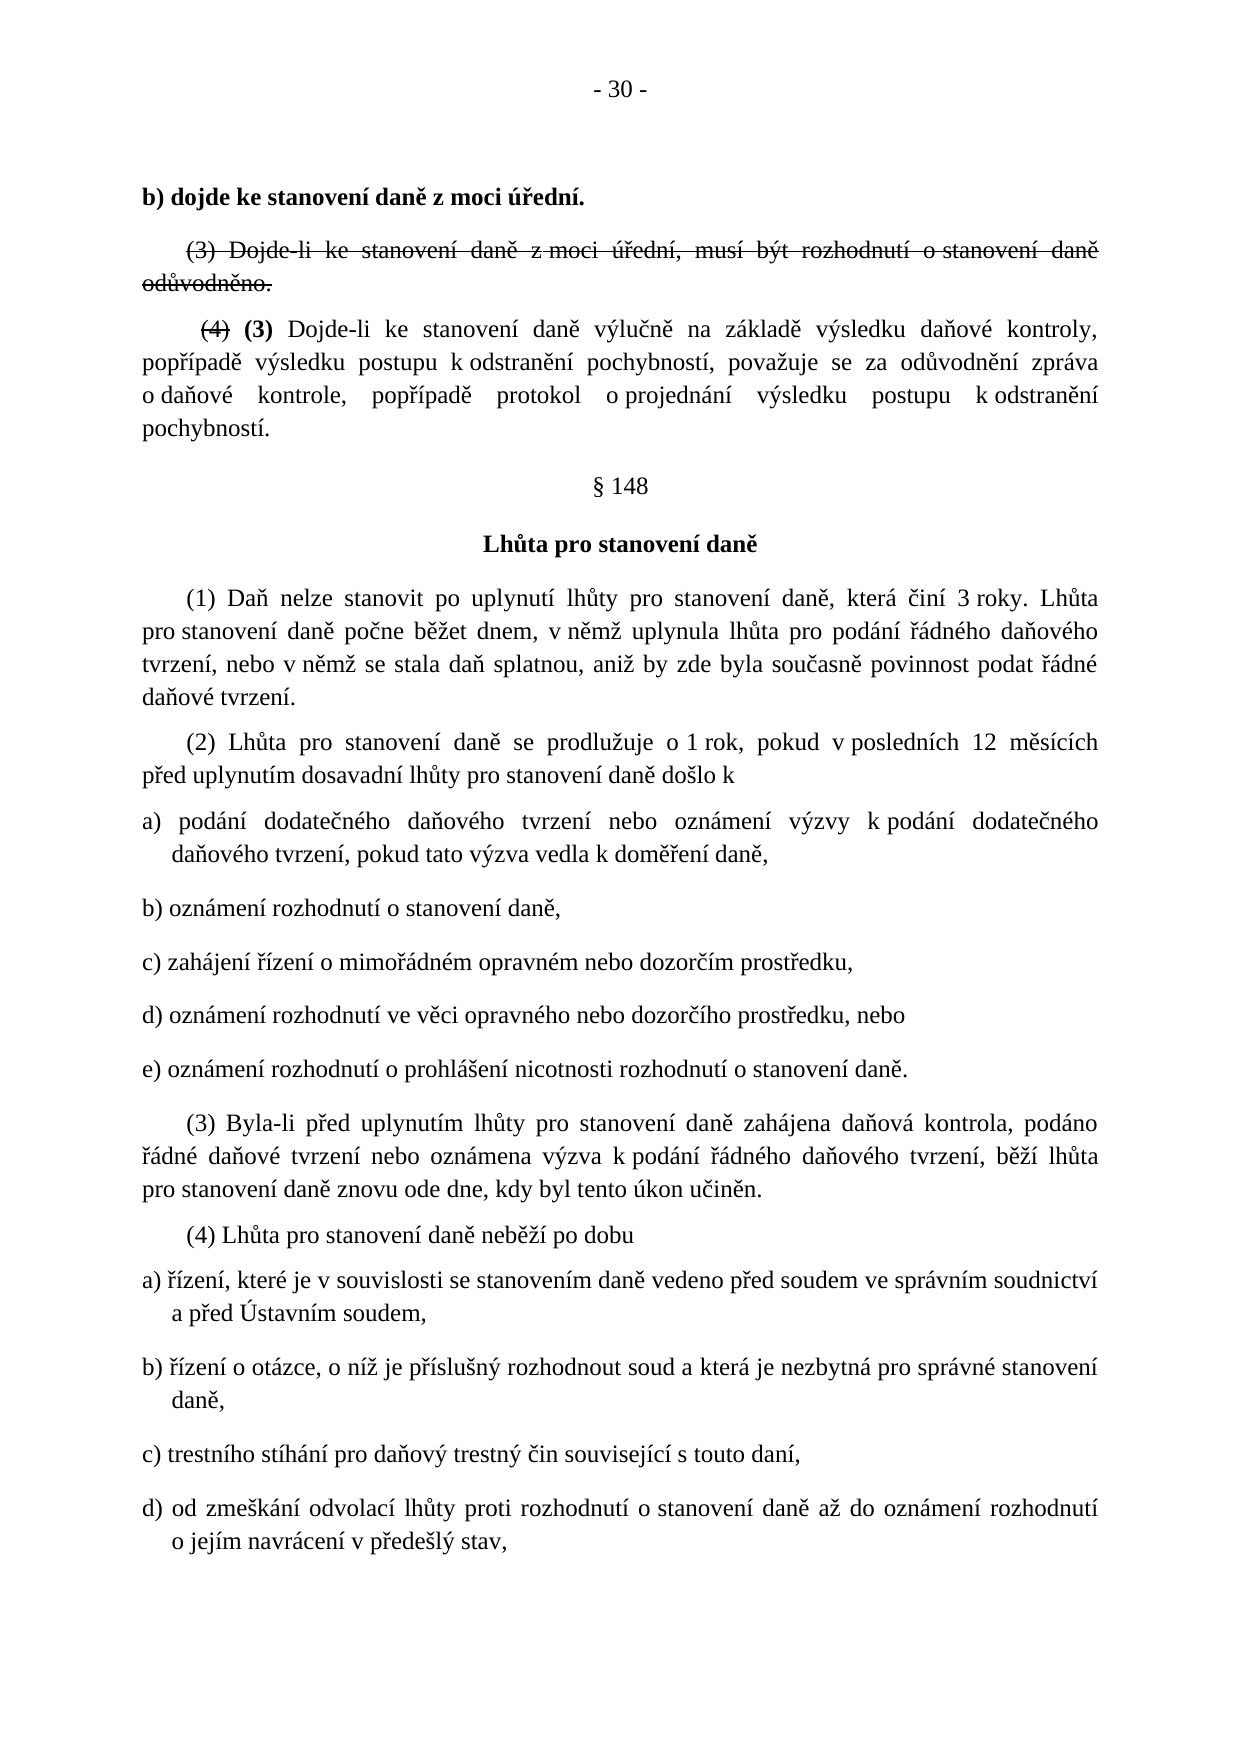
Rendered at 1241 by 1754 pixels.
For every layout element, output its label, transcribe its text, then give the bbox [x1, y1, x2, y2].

text b) řízení o otázce, o níž je příslušný rozhodnout soud a která je nezbytná pro správné stanovení daně, [142, 1352, 1098, 1414]
text a) podání dodatečného daňového tvrzení nebo oznámení výzvy k podání dodatečného daňového tvrzení, pokud tato výzva vedla k doměření daně, [142, 806, 1098, 868]
text (2) Lhůta pro stanovení daně se prodlužuje o 1 rok, pokud v posledních 12 měsících před uplynutím dosavadní lhůty pro stanovení daně došlo k [142, 727, 1098, 789]
text § 148 [142, 471, 1098, 500]
text b) oznámení rozhodnutí o stanovení daně, [142, 893, 1098, 922]
text Lhůta pro stanovení daně [142, 529, 1098, 558]
text (1) Daň nelze stanovit po uplynutí lhůty pro stanovení daně, která činí 3 roky. Lhůta pro stanovení daně počne běžet dnem, v němž uplynula lhůta pro podání řádného daňového tvrzení, nebo v němž se stala daň splatnou, aniž by zde byla současně povinnost podat řádné daňové tvrzení. [142, 583, 1098, 711]
text a) řízení, které je v souvislosti se stanovením daně vedeno před soudem ve správním soudnictví a před Ústavním soudem, [142, 1265, 1098, 1327]
text c) zahájení řízení o mimořádném opravném nebo dozorčím prostředku, [142, 947, 1098, 976]
text (4) (3) Dojde-li ke stanovení daně výlučně na základě výsledku daňové kontroly, popřípadě výsledku postupu k odstranění pochybností, považuje se za odůvodnění zpráva o daňové kontrole, popřípadě protokol o projednání výsledku postupu k odstranění pochybností. [142, 314, 1098, 442]
text (3) Dojde-li ke stanovení daně z moci úřední, musí být rozhodnutí o stanovení daně odůvodněno. [142, 235, 1098, 297]
text d) oznámení rozhodnutí ve věci opravného nebo dozorčího prostředku, nebo [142, 1001, 1098, 1029]
text b) dojde ke stanovení daně z moci úřední. [142, 182, 1098, 210]
text e) oznámení rozhodnutí o prohlášení nicotnosti rozhodnutí o stanovení daně. [142, 1054, 1098, 1083]
text (4) Lhůta pro stanovení daně neběží po dobu [142, 1220, 1098, 1249]
text d) od zmeškání odvolací lhůty proti rozhodnutí o stanovení daně až do oznámení rozhodnutí o jejím navrácení v předešlý stav, [142, 1493, 1098, 1555]
text c) trestního stíhání pro daňový trestný čin související s touto daní, [142, 1439, 1098, 1468]
text (3) Byla-li před uplynutím lhůty pro stanovení daně zahájena daňová kontrola, podáno řádné daňové tvrzení nebo oznámena výzva k podání řádného daňového tvrzení, běží lhůta pro stanovení daně znovu ode dne, kdy byl tento úkon učiněn. [142, 1108, 1098, 1203]
